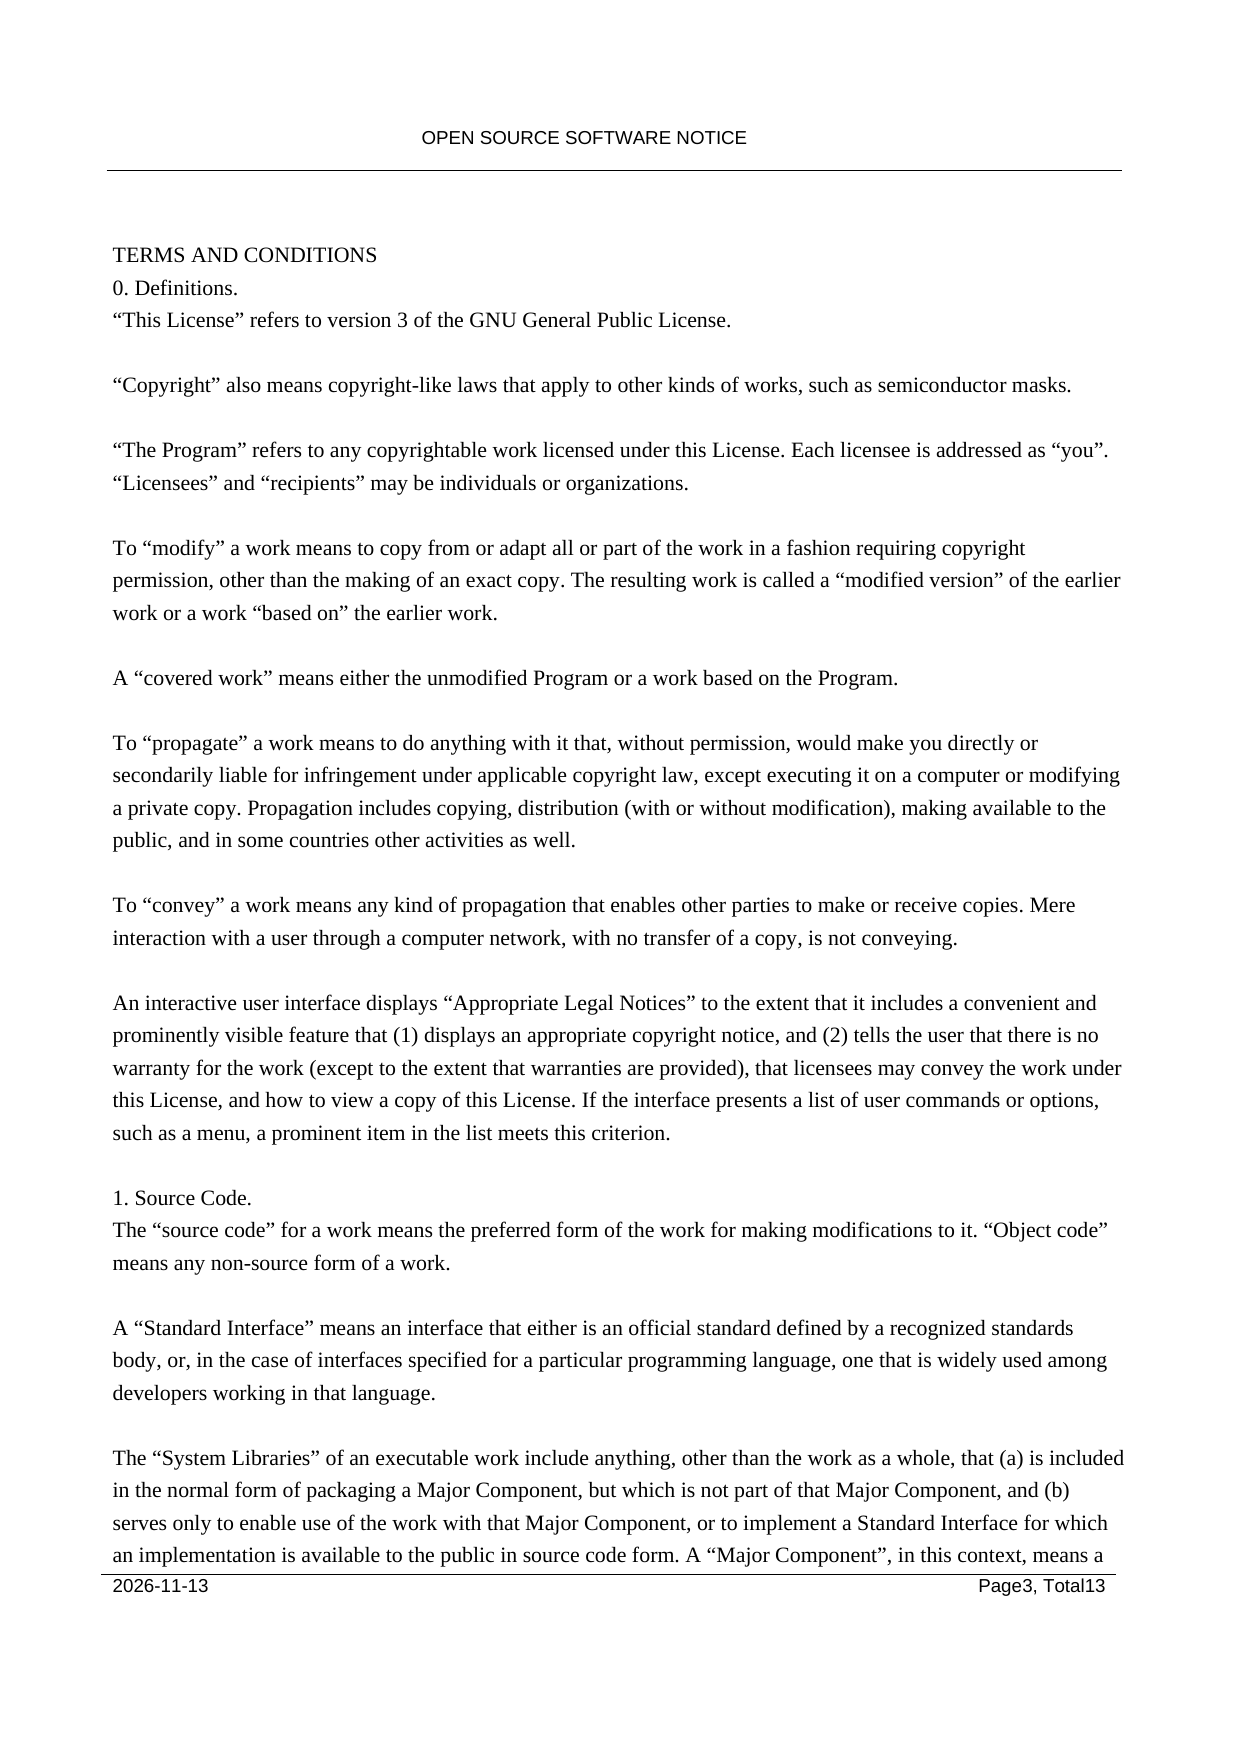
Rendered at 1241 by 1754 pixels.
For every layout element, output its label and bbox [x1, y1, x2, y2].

text [112, 206, 1128, 1571]
